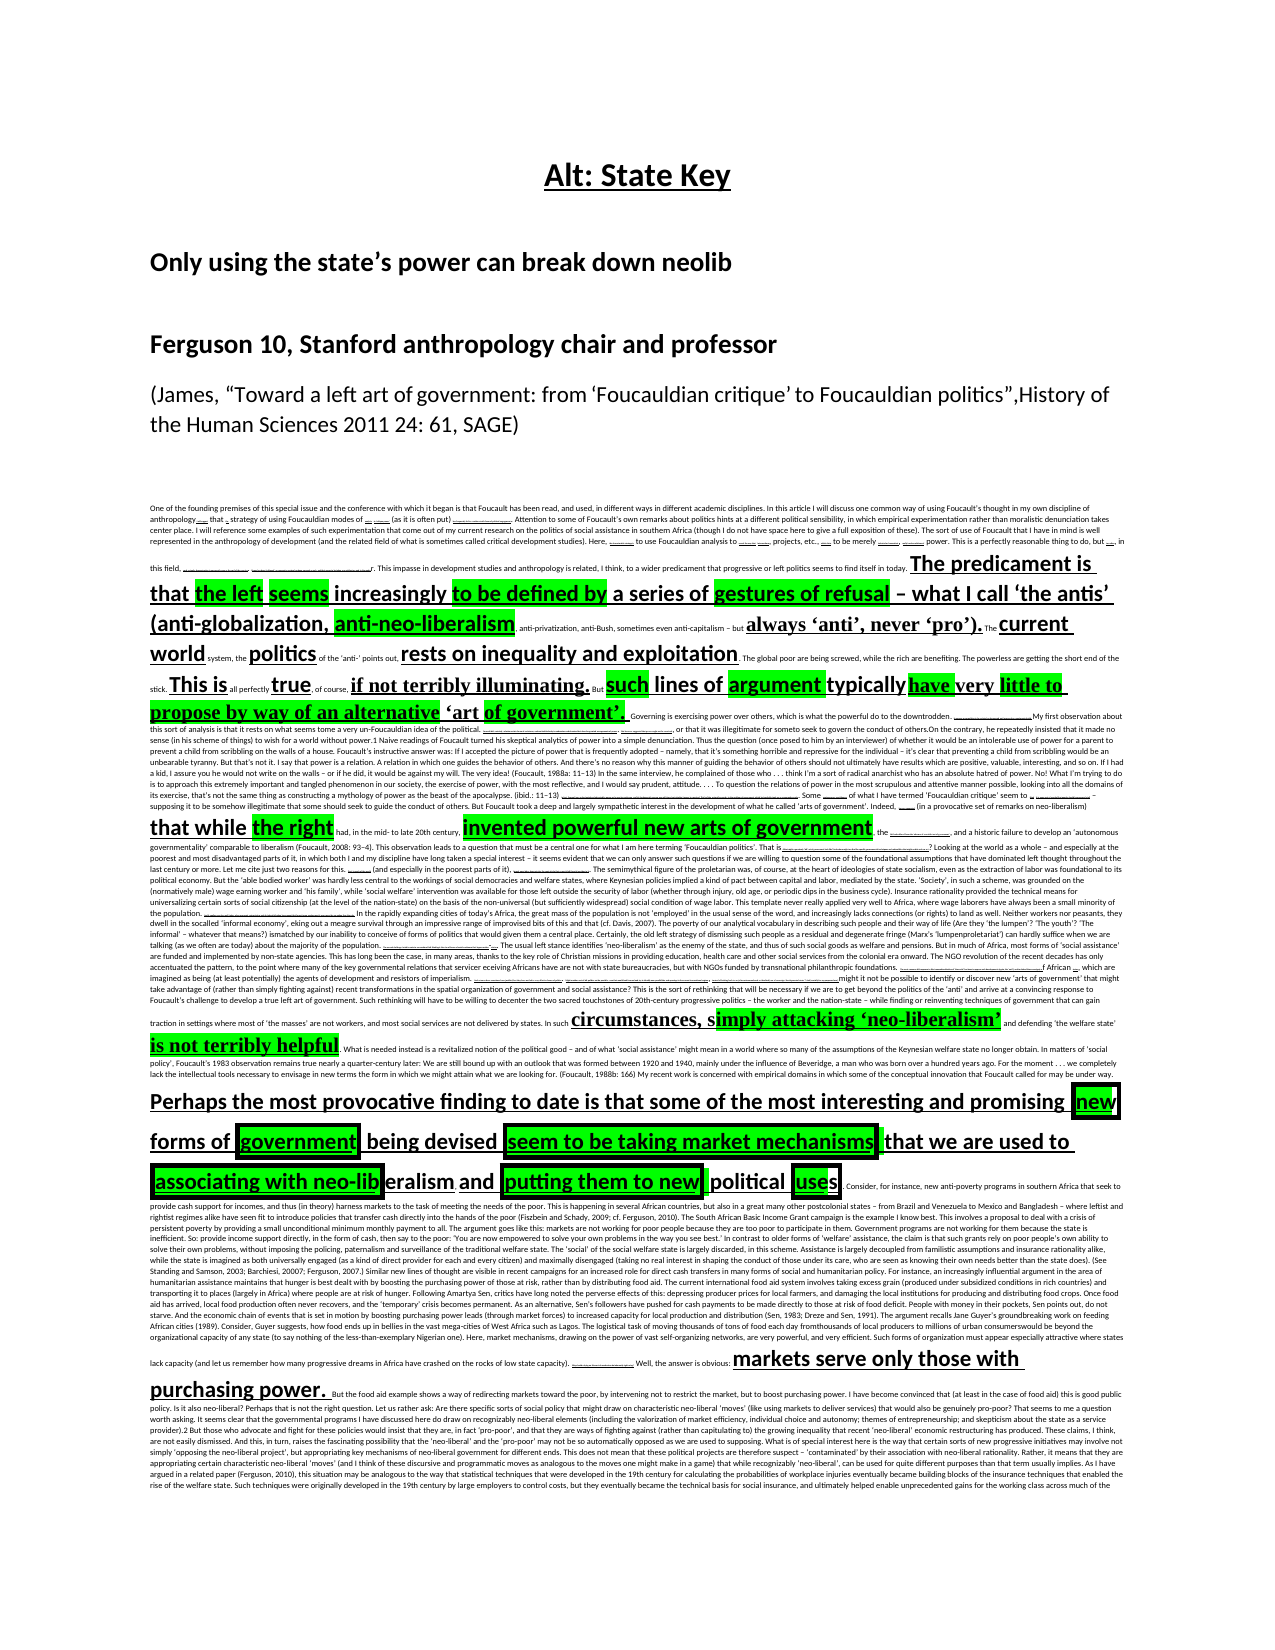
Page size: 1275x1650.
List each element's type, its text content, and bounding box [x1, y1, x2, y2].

subtitle Only using the state’s power can break down neolib [150, 245, 1125, 278]
text Ferguson 10, Stanford anthropology chair and professor [150, 327, 1125, 361]
subtitle Alt: State Key [150, 154, 1125, 195]
text (James, “Toward a left art of government: from ‘Foucauldian critique’ to Foucauldian politics”,History of the Human Sciences 2011 24: 61, SAGE) [150, 380, 1125, 438]
